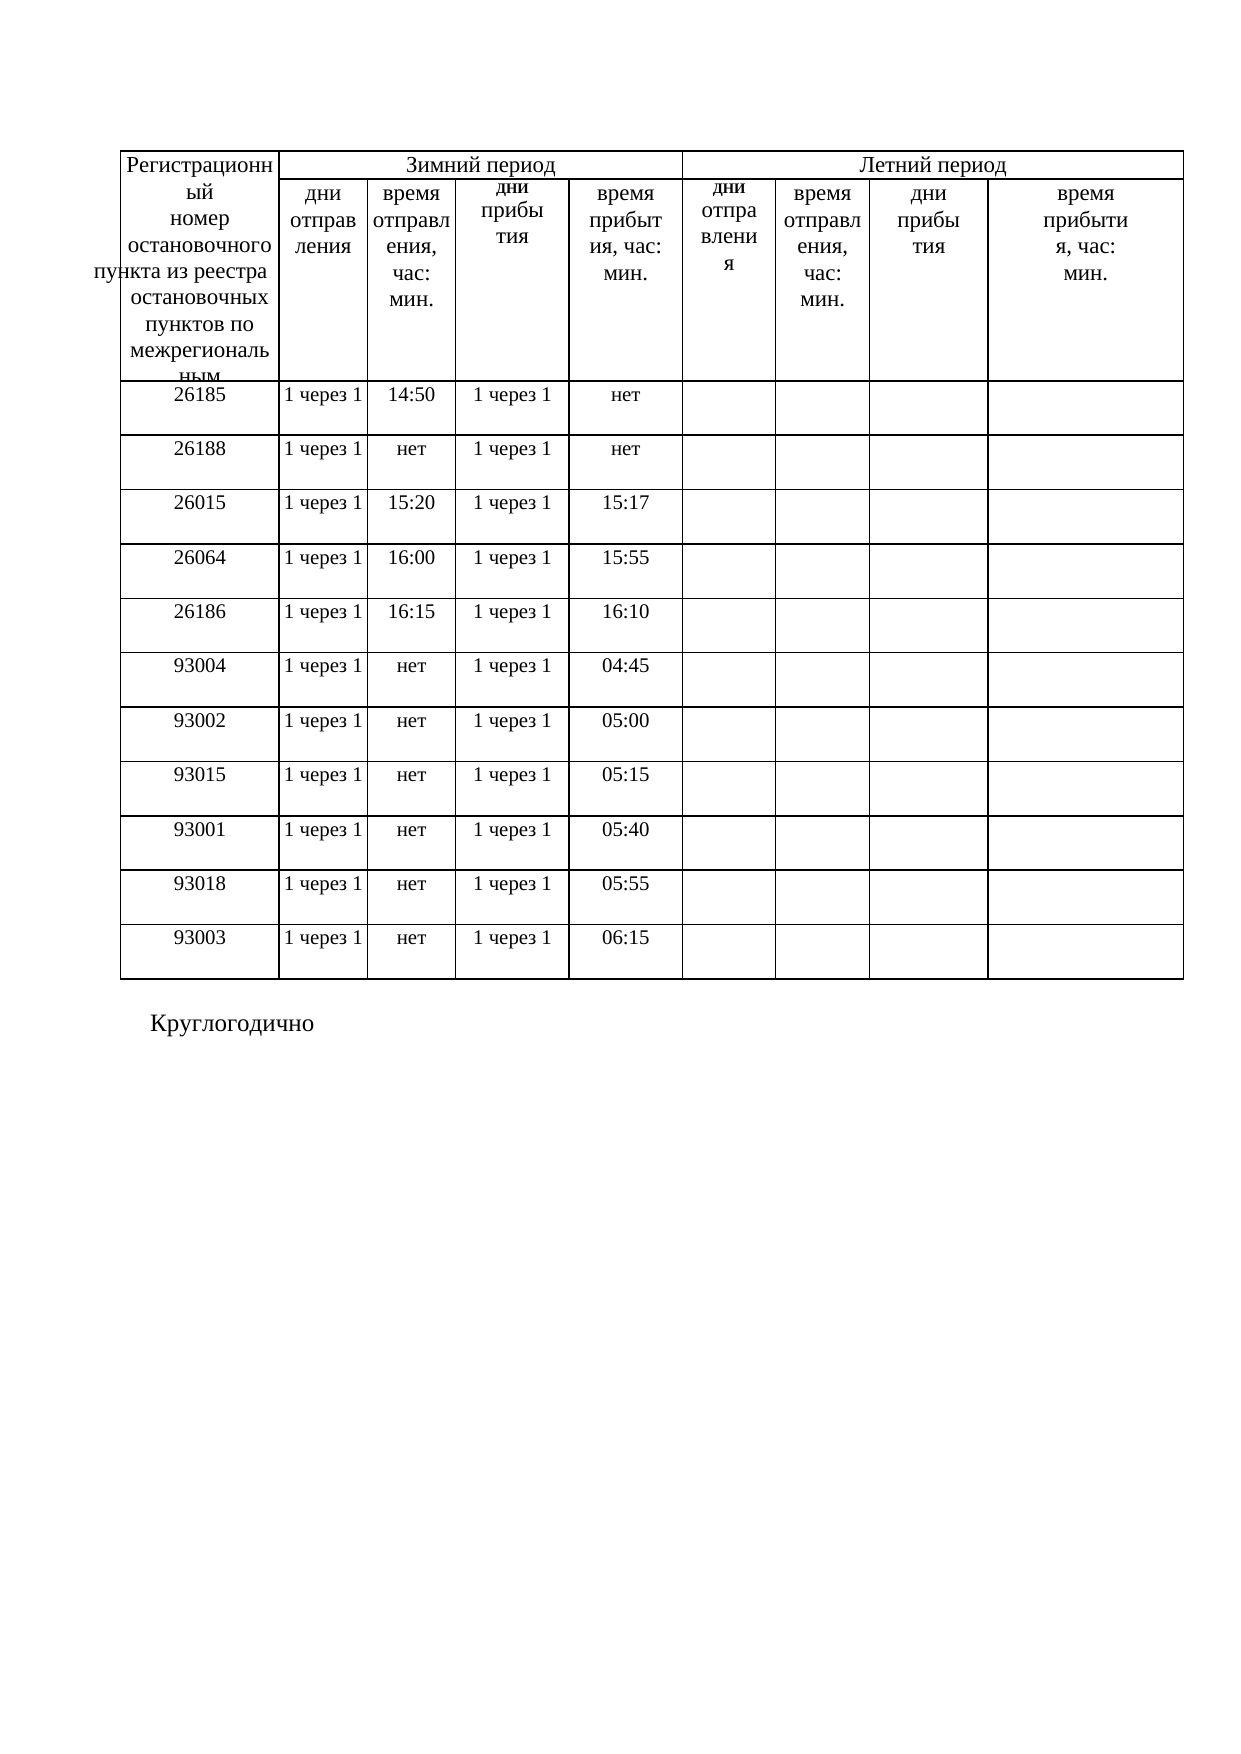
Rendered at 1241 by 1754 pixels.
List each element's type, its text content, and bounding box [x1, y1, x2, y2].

table_cell 1 через 1 [456, 599, 568, 652]
table_cell [870, 382, 987, 434]
table_cell 15:17 [570, 490, 682, 543]
table_cell [683, 436, 775, 489]
table_cell [776, 599, 869, 652]
table_cell 93015 [121, 762, 278, 815]
table_cell [989, 925, 1183, 978]
table_cell 26015 [121, 490, 278, 543]
table_cell [870, 653, 987, 706]
table_cell [776, 436, 869, 489]
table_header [121, 152, 278, 380]
table_cell ДНИ прибы тия [456, 180, 568, 380]
table_cell 1 через 1 [280, 762, 367, 815]
table_cell [776, 653, 869, 706]
table_cell 1 через 1 [456, 545, 568, 597]
table_cell 1 через 1 [456, 436, 568, 489]
table_cell дни прибы тия [870, 180, 987, 380]
table_cell 26185 [121, 382, 278, 434]
table_cell 93001 [121, 817, 278, 869]
table_cell [776, 545, 869, 597]
table_cell 1 через 1 [456, 490, 568, 543]
table_cell 16:15 [368, 599, 455, 652]
table_cell [870, 436, 987, 489]
table_cell 93003 [121, 925, 278, 978]
table_cell [989, 382, 1183, 434]
table_cell 1 через 1 [456, 925, 568, 978]
table_cell 05:55 [570, 871, 682, 924]
table_cell время отправл ения, час: мин. [368, 180, 455, 380]
table_cell 93004 [121, 653, 278, 706]
table_cell 15:20 [368, 490, 455, 543]
table_cell [776, 382, 869, 434]
table_cell нет [570, 436, 682, 489]
table_cell нет [368, 871, 455, 924]
table_cell 1 через 1 [280, 653, 367, 706]
table_cell 05:40 [570, 817, 682, 869]
table_cell нет [368, 708, 455, 761]
table_cell [683, 545, 775, 597]
table_cell 1 через 1 [456, 762, 568, 815]
table_cell [776, 490, 869, 543]
table_cell дни отправ ления [280, 180, 367, 380]
table_cell ДНИ отпра влени я [683, 180, 775, 380]
table_cell 93018 [121, 871, 278, 924]
table_cell 26188 [121, 436, 278, 489]
table_cell [683, 708, 775, 761]
table_cell [683, 599, 775, 652]
table_cell 1 через 1 [456, 653, 568, 706]
table_cell время прибыти я, час: мин. [989, 180, 1183, 380]
table_cell [989, 871, 1183, 924]
table_cell [870, 762, 987, 815]
table_cell 1 через 1 [280, 871, 367, 924]
table_cell [683, 871, 775, 924]
table_cell 1 через 1 [280, 436, 367, 489]
table_cell 1 через 1 [280, 599, 367, 652]
table_header Зимний период [280, 152, 682, 178]
table_cell [870, 708, 987, 761]
table_cell 15:55 [570, 545, 682, 597]
table_cell 05:00 [570, 708, 682, 761]
table_header Летний период [683, 152, 1183, 178]
table_cell 06:15 [570, 925, 682, 978]
table_cell 1 через 1 [456, 817, 568, 869]
table_cell [989, 762, 1183, 815]
table_cell [989, 490, 1183, 543]
table_cell 1 через 1 [280, 490, 367, 543]
table_cell [870, 871, 987, 924]
table_cell 1 через 1 [456, 382, 568, 434]
table_cell 1 через 1 [280, 545, 367, 597]
table_cell 05:15 [570, 762, 682, 815]
table_cell [683, 653, 775, 706]
table_cell [776, 708, 869, 761]
table_cell [776, 762, 869, 815]
table_cell 14:50 [368, 382, 455, 434]
table_cell 1 через 1 [280, 708, 367, 761]
table_cell 1 через 1 [456, 871, 568, 924]
table_cell [683, 490, 775, 543]
table_cell [683, 762, 775, 815]
table_cell 26186 [121, 599, 278, 652]
table_cell нет [368, 762, 455, 815]
table_cell [870, 545, 987, 597]
table_cell [989, 708, 1183, 761]
table_cell [989, 653, 1183, 706]
table_cell нет [368, 817, 455, 869]
table_cell [870, 599, 987, 652]
table_cell время прибыт ия, час: мин. [570, 180, 682, 380]
table_cell нет [368, 436, 455, 489]
table_cell [870, 490, 987, 543]
table_cell 16:00 [368, 545, 455, 597]
table_cell 1 через 1 [280, 925, 367, 978]
table_cell [870, 925, 987, 978]
table_cell [989, 599, 1183, 652]
table_cell нет [368, 653, 455, 706]
table_cell 93002 [121, 708, 278, 761]
table_cell 04:45 [570, 653, 682, 706]
table_cell 1 через 1 [280, 817, 367, 869]
table_cell [776, 871, 869, 924]
table_cell [683, 817, 775, 869]
table_cell [989, 436, 1183, 489]
table_cell 1 через 1 [456, 708, 568, 761]
table_cell [776, 925, 869, 978]
table_cell [683, 925, 775, 978]
table_cell 16:10 [570, 599, 682, 652]
table_cell 1 через 1 [280, 382, 367, 434]
table_cell нет [570, 382, 682, 434]
table_cell [989, 545, 1183, 597]
table_cell нет [368, 925, 455, 978]
text Круглогодично [150, 1008, 1090, 1037]
table_cell [683, 382, 775, 434]
table_cell время отправл ения, час: мин. [776, 180, 869, 380]
table_cell 26064 [121, 545, 278, 597]
table_cell [870, 817, 987, 869]
table_cell [989, 817, 1183, 869]
table_cell [776, 817, 869, 869]
